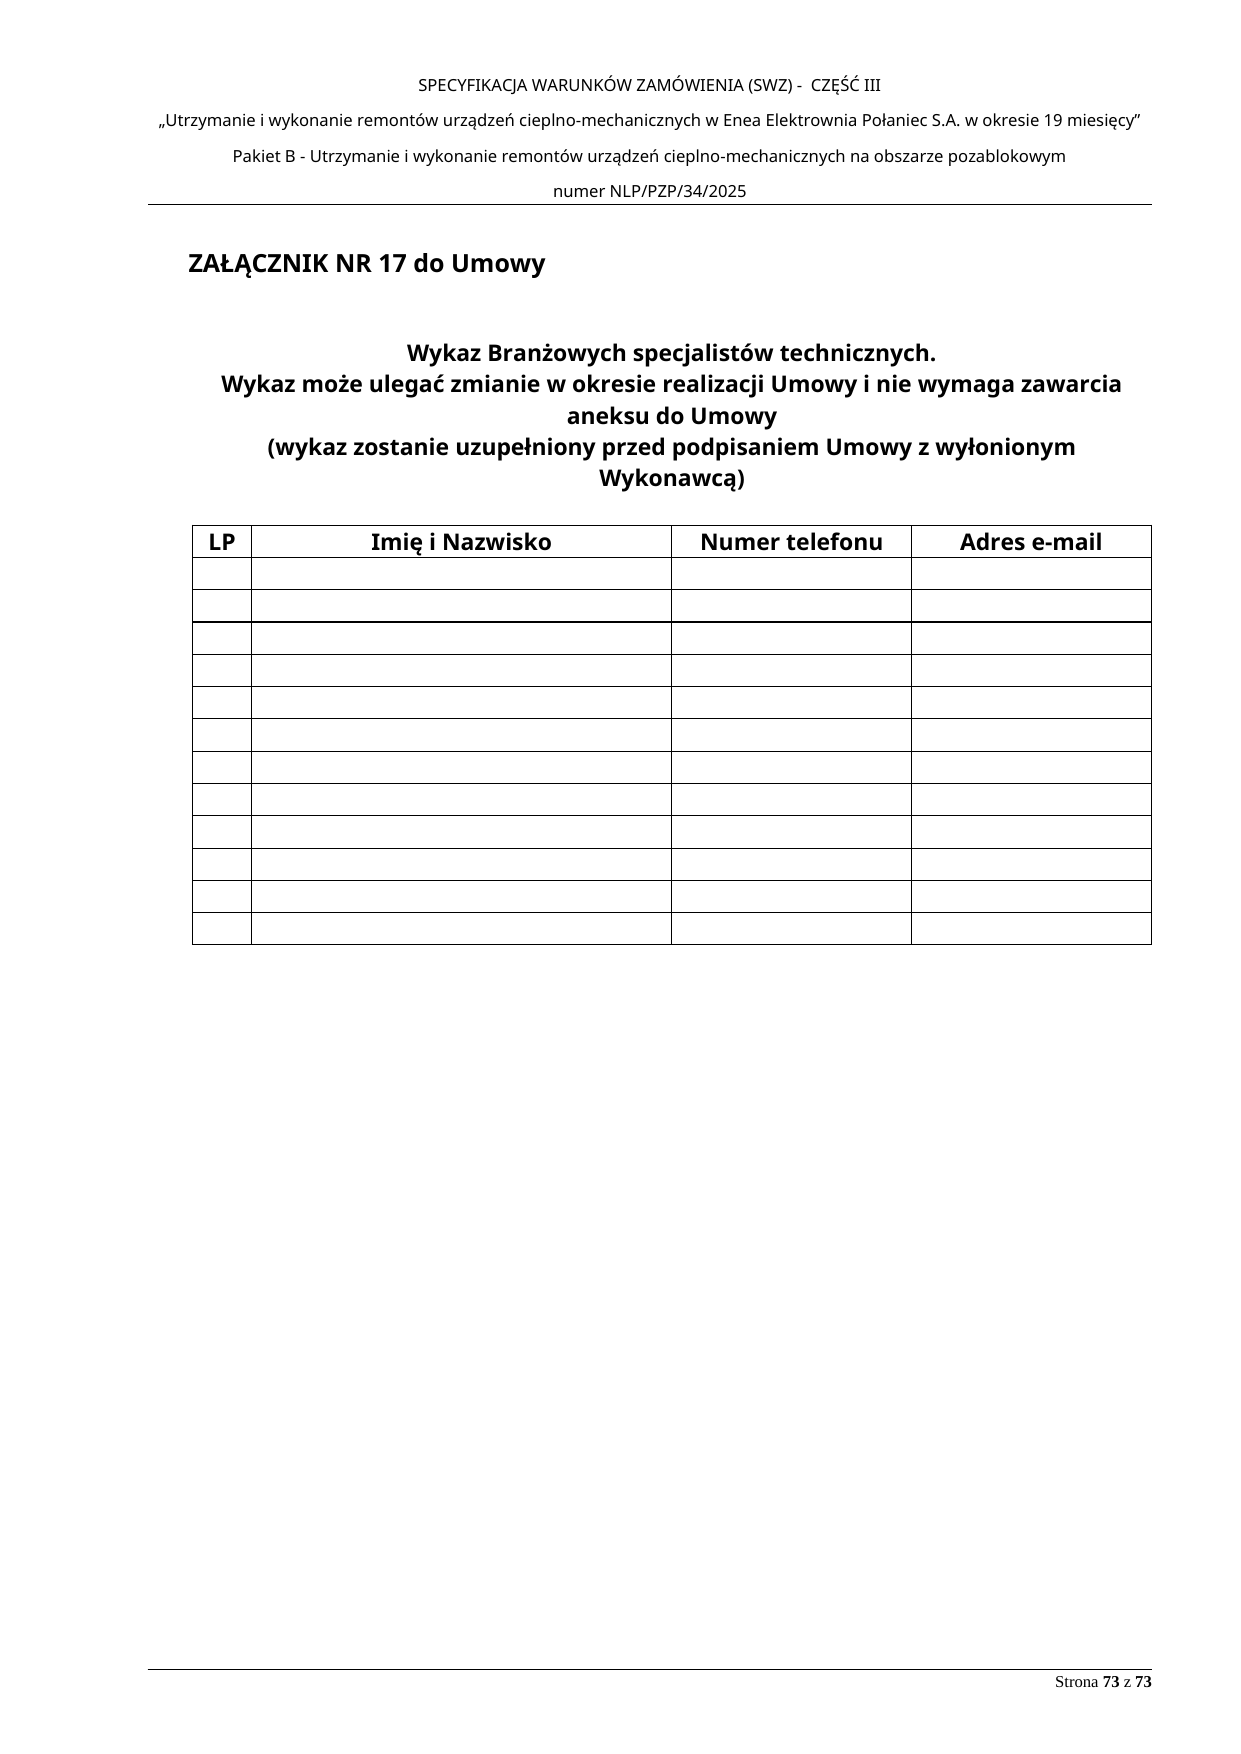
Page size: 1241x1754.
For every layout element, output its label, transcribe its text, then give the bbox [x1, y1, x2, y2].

table_cell [672, 849, 911, 880]
table_cell [672, 752, 911, 783]
list (wykaz zostanie uzupełniony przed podpisaniem Umowy z wyłonionym Wykonawcą) [192, 431, 1152, 493]
table_cell [252, 655, 671, 686]
table_cell [672, 558, 911, 589]
table_cell [912, 719, 1151, 751]
table_cell [912, 623, 1151, 654]
table_cell [672, 816, 911, 847]
table_cell [193, 655, 251, 686]
table_cell [912, 784, 1151, 815]
table_cell [912, 558, 1151, 589]
table_cell [252, 849, 671, 880]
list Wykaz Branżowych specjalistów technicznych. [192, 337, 1152, 368]
table_cell [912, 816, 1151, 847]
table_cell [912, 913, 1151, 944]
table_cell [193, 590, 251, 621]
table_cell [193, 687, 251, 718]
table_cell [193, 752, 251, 783]
table_cell [252, 881, 671, 912]
table_cell [672, 655, 911, 686]
table_cell [193, 881, 251, 912]
table_cell [193, 913, 251, 944]
table_cell [252, 784, 671, 815]
table_cell [252, 623, 671, 654]
table_header Adres e-mail [912, 526, 1151, 557]
table_cell [912, 590, 1151, 621]
table_cell [252, 913, 671, 944]
table_header Numer telefonu [672, 526, 911, 557]
table_cell [672, 719, 911, 751]
table_cell [672, 913, 911, 944]
text ZAŁĄCZNIK NR 17 do Umowy [188, 246, 1152, 280]
table_cell [252, 558, 671, 589]
table_cell [912, 849, 1151, 880]
table_cell [252, 816, 671, 847]
table_cell [252, 719, 671, 751]
table_cell [193, 719, 251, 751]
table_cell [252, 752, 671, 783]
table_cell [193, 849, 251, 880]
table_cell [912, 752, 1151, 783]
table_cell [193, 623, 251, 654]
table_cell [193, 558, 251, 589]
table_cell [672, 881, 911, 912]
table_cell [193, 784, 251, 815]
table_cell [193, 816, 251, 847]
table_cell [912, 655, 1151, 686]
table_header Imię i Nazwisko [252, 526, 671, 557]
table_cell [672, 623, 911, 654]
table_cell [672, 687, 911, 718]
table_header LP [193, 526, 251, 557]
table_cell [252, 687, 671, 718]
table_cell [252, 590, 671, 621]
table_cell [912, 881, 1151, 912]
list Wykaz może ulegać zmianie w okresie realizacji Umowy i nie wymaga zawarcia aneksu do Umowy [192, 368, 1152, 431]
table_cell [912, 687, 1151, 718]
table_cell [672, 784, 911, 815]
table_cell [672, 590, 911, 621]
